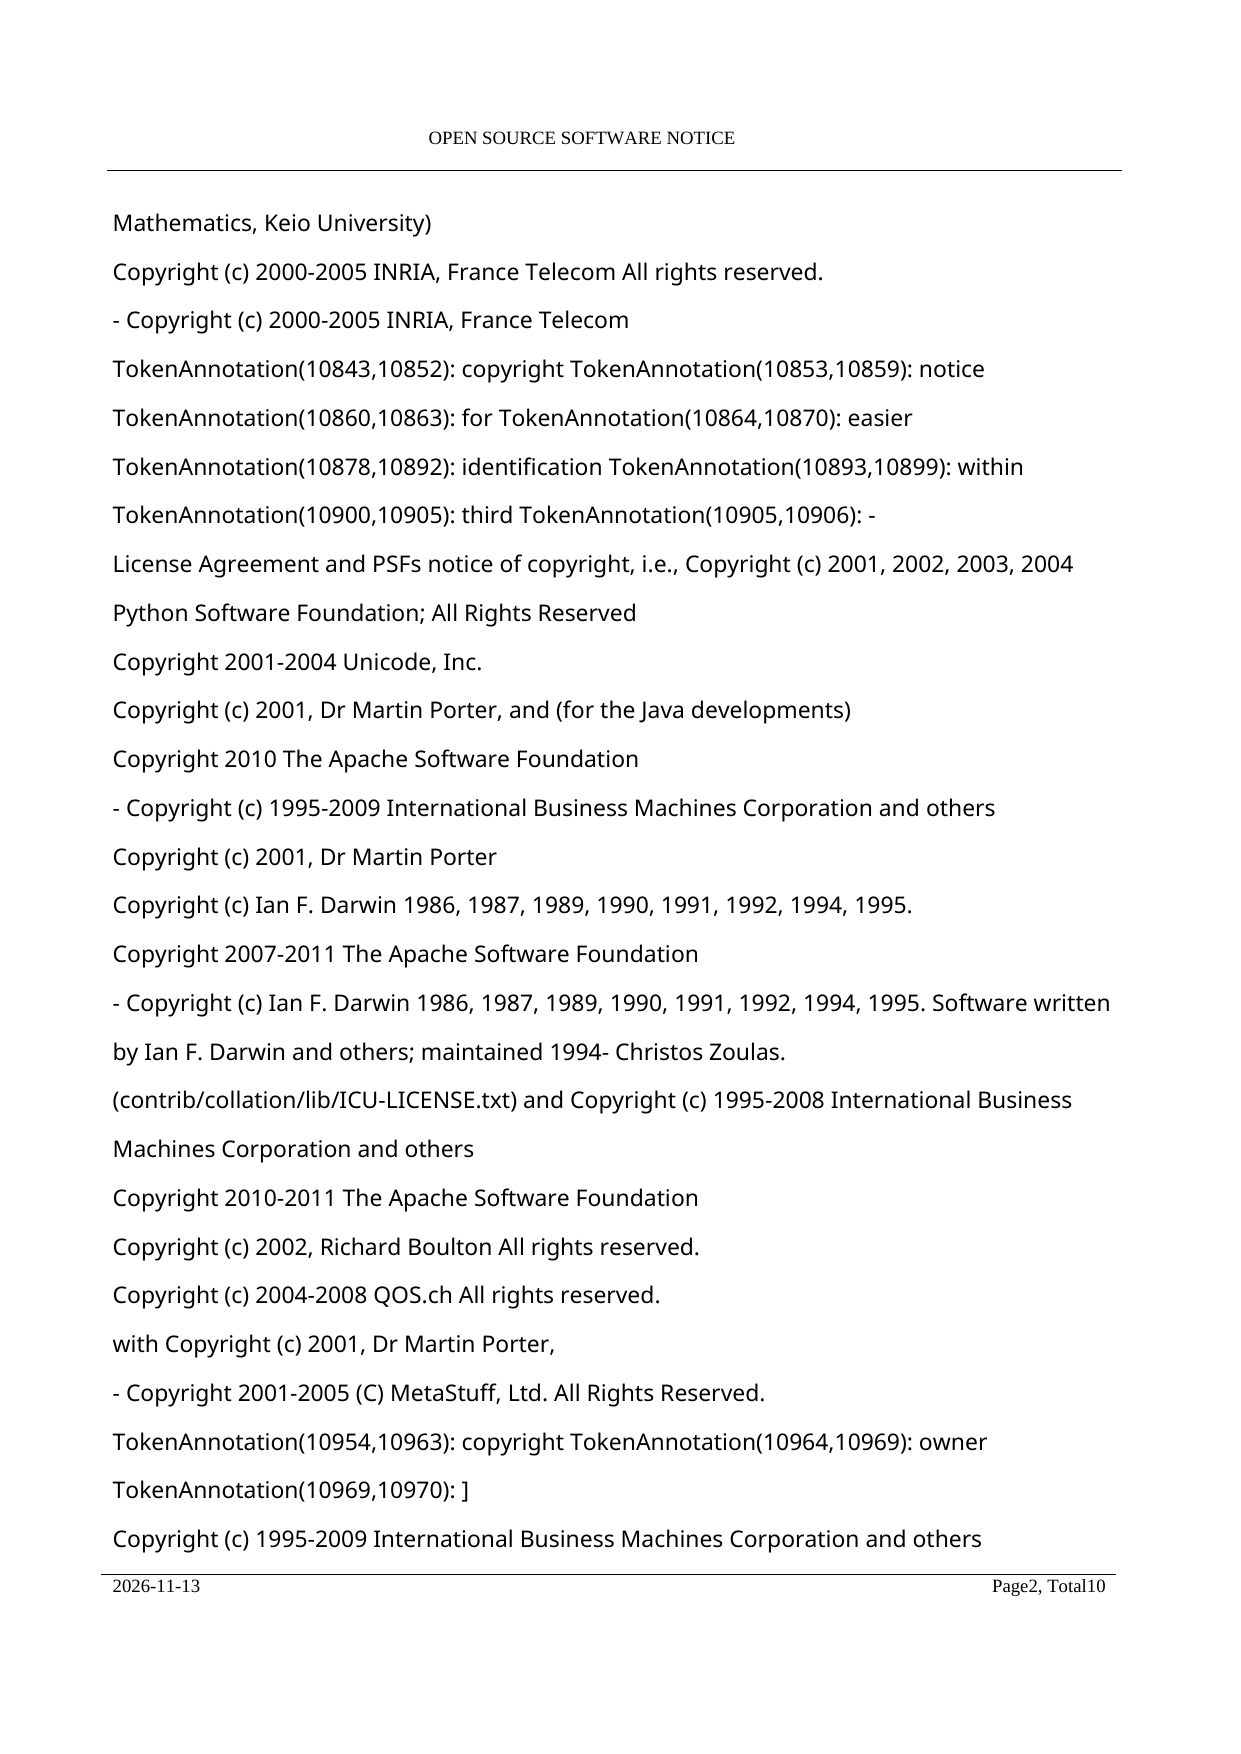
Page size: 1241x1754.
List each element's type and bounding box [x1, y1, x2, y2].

text [112, 206, 1128, 1555]
